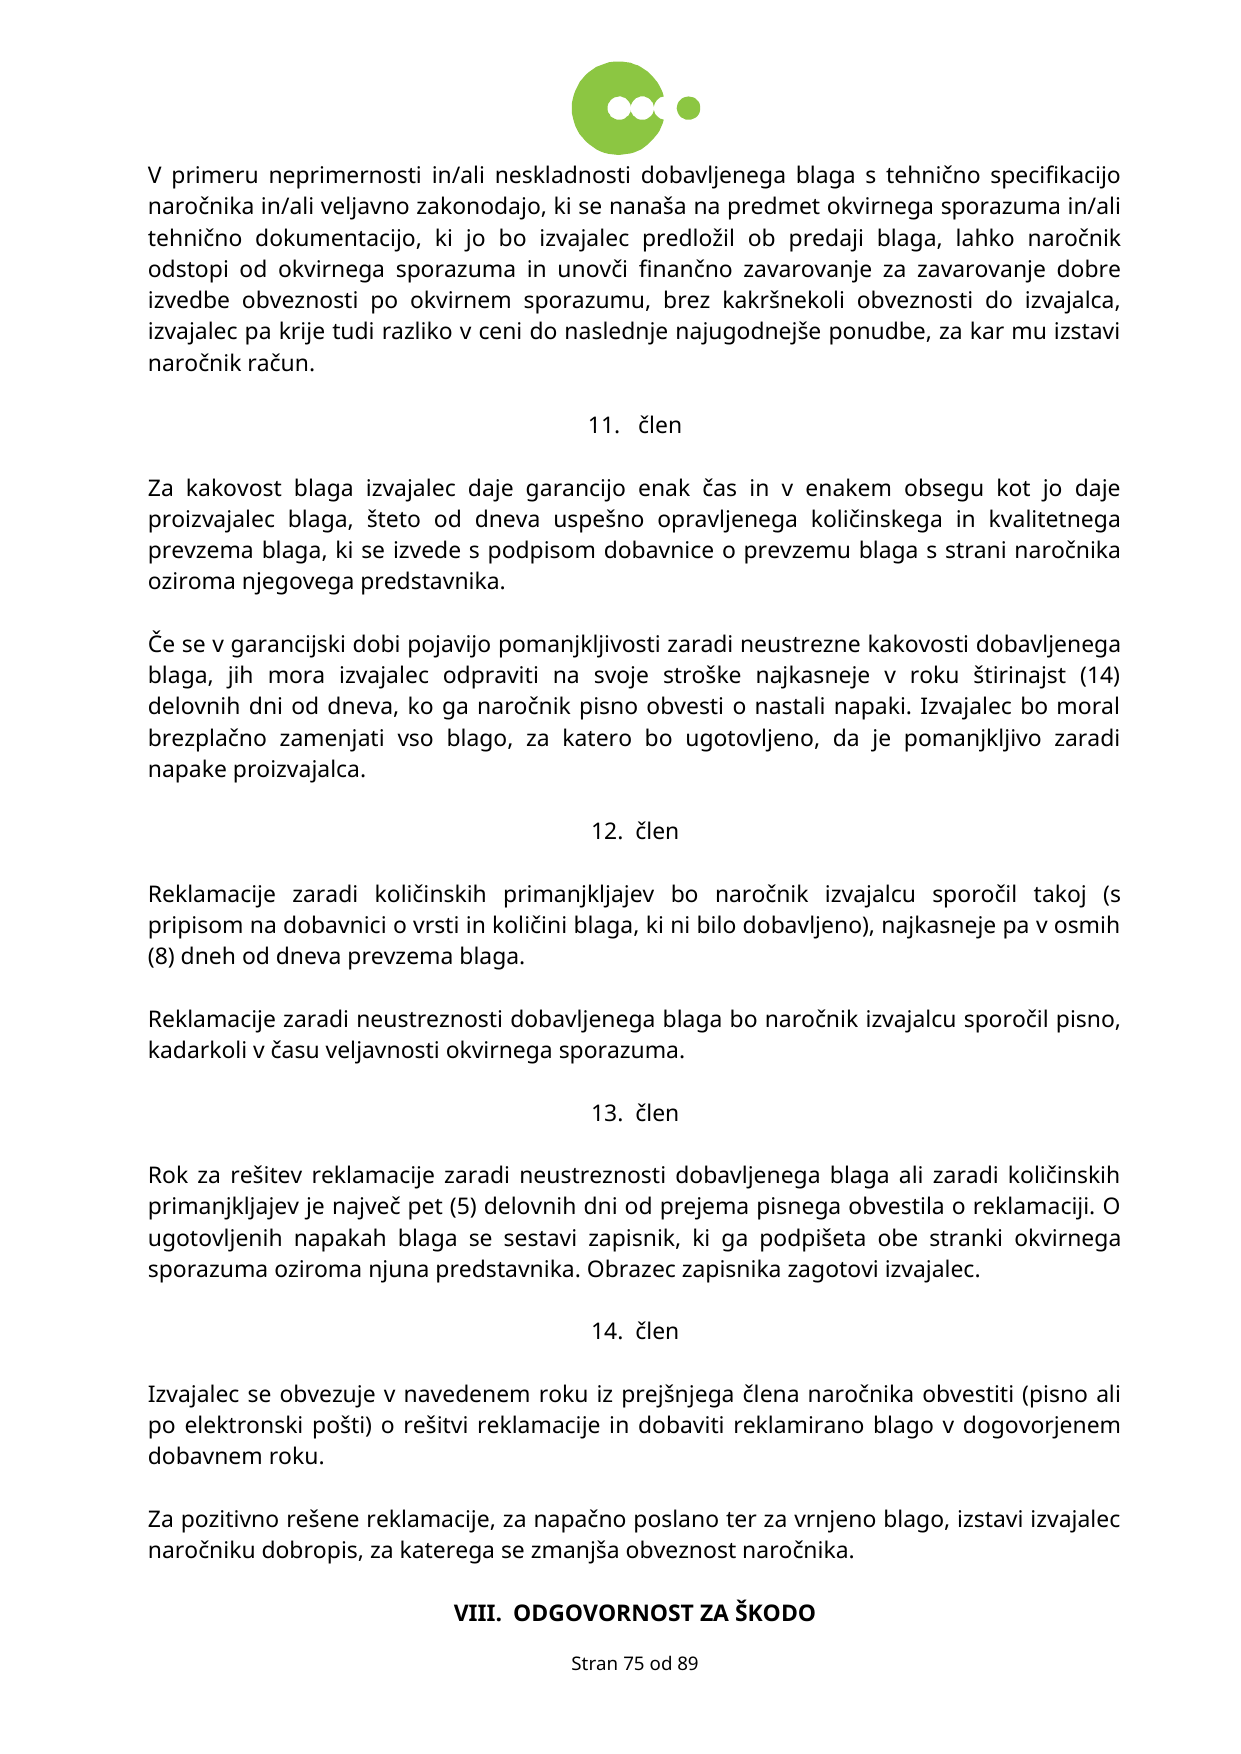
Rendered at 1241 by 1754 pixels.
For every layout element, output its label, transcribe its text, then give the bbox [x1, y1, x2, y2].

text Reklamacije zaradi količinskih primanjkljajev bo naročnik izvajalcu sporočil takoj (s pripisom na dobavnici o vrsti in količini blaga, ki ni bilo dobavljeno), najkasneje pa v osmih (8) dneh od dneva prevzema blaga. [148, 878, 1122, 972]
list ODGOVORNOST ZA ŠKODO [148, 1597, 1122, 1628]
text Če se v garancijski dobi pojavijo pomanjkljivosti zaradi neustrezne kakovosti dobavljenega blaga, jih mora izvajalec odpraviti na svoje stroške najkasneje v roku štirinajst (14) delovnih dni od dneva, ko ga naročnik pisno obvesti o nastali napaki. Izvajalec bo moral brezplačno zamenjati vso blago, za katero bo ugotovljeno, da je pomanjkljivo zaradi napake proizvajalca. [148, 628, 1122, 784]
list člen [148, 1315, 1122, 1347]
text Izvajalec se obvezuje v navedenem roku iz prejšnjega člena naročnika obvestiti (pisno ali po elektronski pošti) o rešitvi reklamacije in dobaviti reklamirano blago v dogovorjenem dobavnem roku. [148, 1378, 1122, 1472]
text Rok za rešitev reklamacije zaradi neustreznosti dobavljenega blaga ali zaradi količinskih primanjkljajev je največ pet (5) delovnih dni od prejema pisnega obvestila o reklamaciji. O ugotovljenih napakah blaga se sestavi zapisnik, ki ga podpišeta obe stranki okvirnega sporazuma oziroma njuna predstavnika. Obrazec zapisnika zagotovi izvajalec. [148, 1159, 1122, 1284]
list člen [148, 815, 1122, 847]
text Za kakovost blaga izvajalec daje garancijo enak čas in v enakem obsegu kot jo daje proizvajalec blaga, šteto od dneva uspešno opravljenega količinskega in kvalitetnega prevzema blaga, ki se izvede s podpisom dobavnice o prevzemu blaga s strani naročnika oziroma njegovega predstavnika. [148, 472, 1122, 597]
list člen [148, 1097, 1122, 1128]
text Za pozitivno rešene reklamacije, za napačno poslano ter za vrnjeno blago, izstavi izvajalec naročniku dobropis, za katerega se zmanjša obveznost naročnika. [148, 1503, 1122, 1565]
text V primeru neprimernosti in/ali neskladnosti dobavljenega blaga s tehnično specifikacijo naročnika in/ali veljavno zakonodajo, ki se nanaša na predmet okvirnega sporazuma in/ali tehnično dokumentacijo, ki jo bo izvajalec predložil ob predaji blaga, lahko naročnik odstopi od okvirnega sporazuma in unovči finančno zavarovanje za zavarovanje dobre izvedbe obveznosti po okvirnem sporazumu, brez kakršnekoli obveznosti do izvajalca, izvajalec pa krije tudi razliko v ceni do naslednje najugodnejše ponudbe, za kar mu izstavi naročnik račun. [148, 159, 1122, 378]
text Reklamacije zaradi neustreznosti dobavljenega blaga bo naročnik izvajalcu sporočil pisno, kadarkoli v času veljavnosti okvirnega sporazuma. [148, 1003, 1122, 1065]
list člen [148, 409, 1122, 440]
